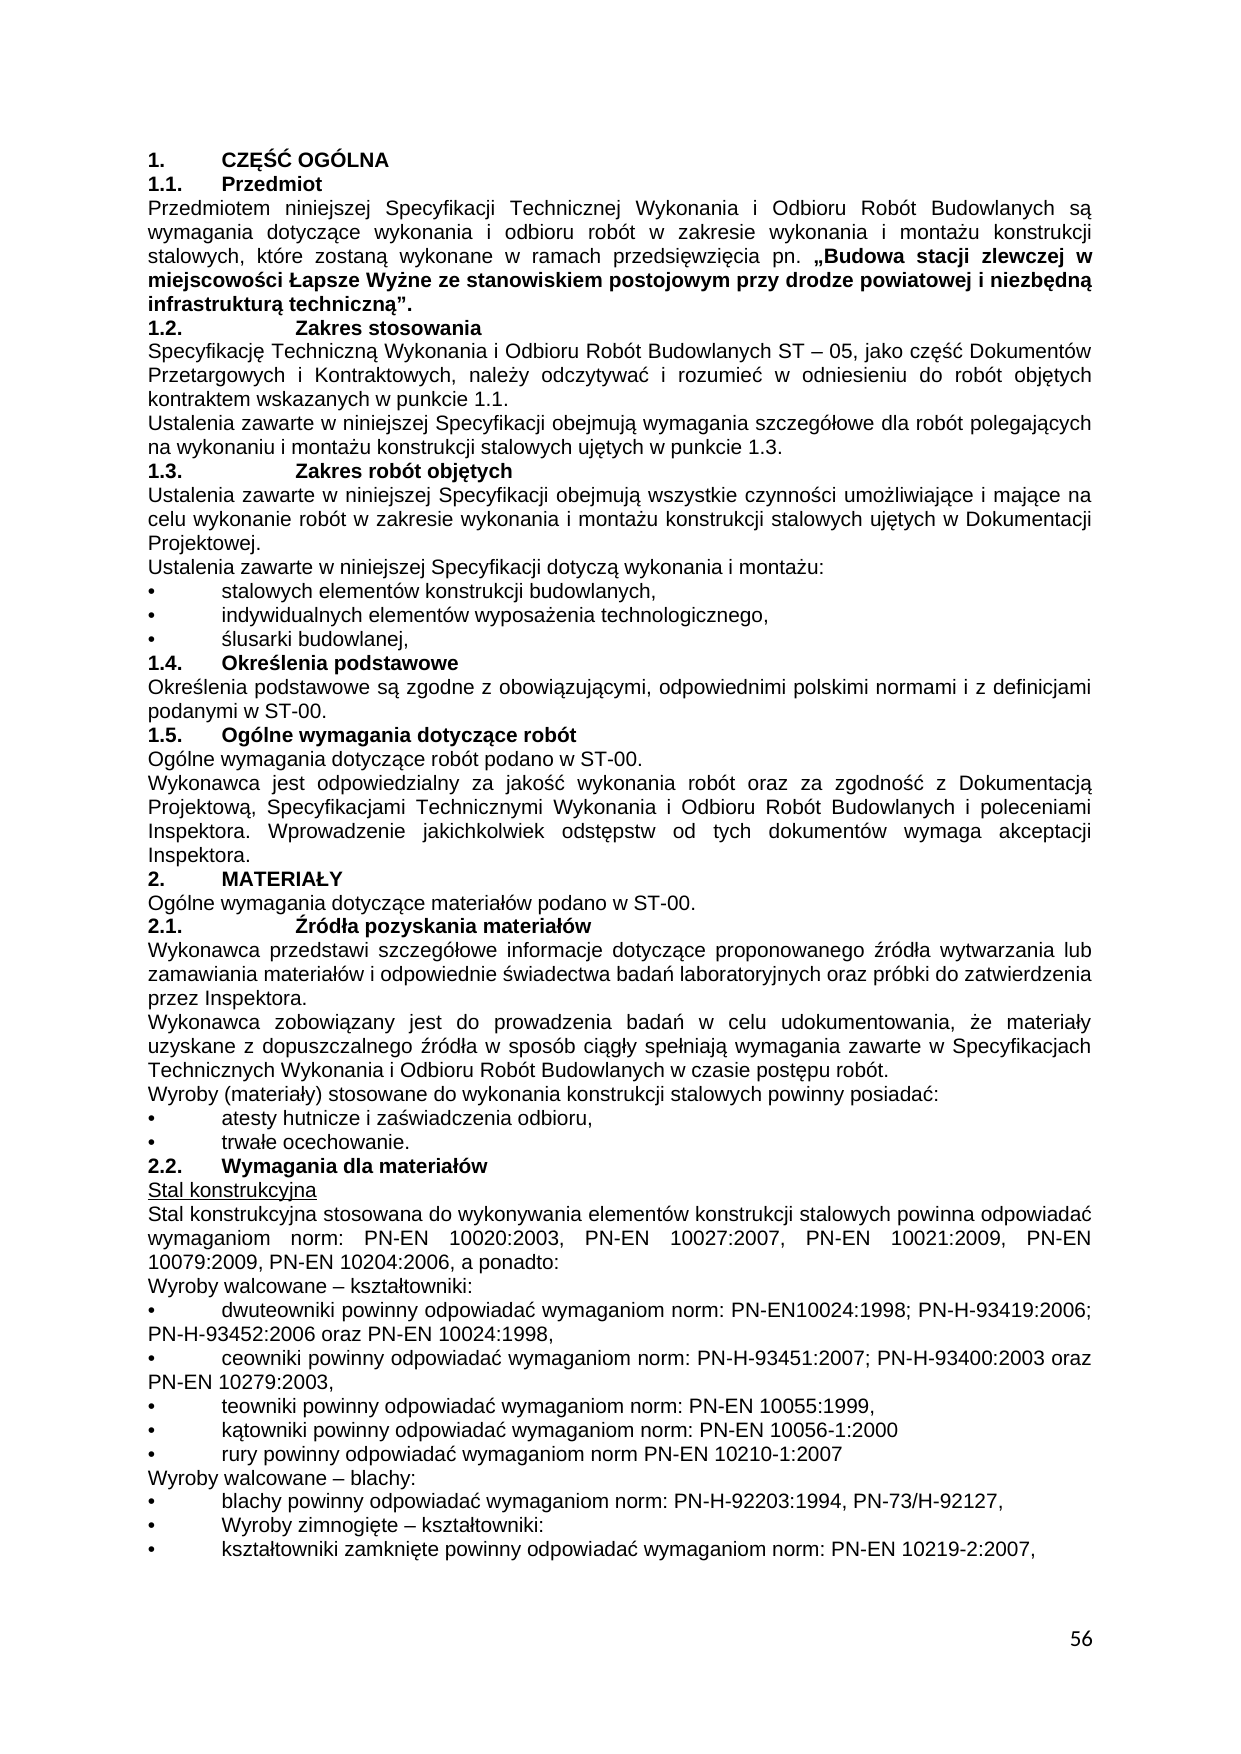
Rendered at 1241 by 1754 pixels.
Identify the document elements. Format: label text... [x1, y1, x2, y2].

text Specyfikację Techniczną Wykonania i Odbioru Robót Budowlanych ST – 05, jako część Dokumentów Przetargowych i Kontraktowych, należy odczytywać i rozumieć w odniesieniu do robót objętych kontraktem wskazanych w punkcie 1.1. [148, 339, 1093, 411]
text Wyroby walcowane – blachy: [148, 1465, 1093, 1489]
text • Wyroby zimnogięte – kształtowniki: [148, 1513, 1093, 1537]
text • kształtowniki zamknięte powinny odpowiadać wymaganiom norm: PN-EN 10219-2:2007, [148, 1537, 1093, 1561]
text Stal konstrukcyjna stosowana do wykonywania elementów konstrukcji stalowych powinna odpowiadać wymaganiom norm: PN-EN 10020:2003, PN-EN 10027:2007, PN-EN 10021:2009, PN-EN 10079:2009, PN-EN 10204:2006, a ponadto: [148, 1202, 1093, 1274]
text Wyroby (materiały) stosowane do wykonania konstrukcji stalowych powinny posiadać: [148, 1082, 1093, 1106]
text 1. CZĘŚĆ OGÓLNA [148, 148, 1093, 172]
text Ustalenia zawarte w niniejszej Specyfikacji dotyczą wykonania i montażu: [148, 555, 1093, 579]
text 2. MATERIAŁY [148, 866, 1093, 890]
text Ustalenia zawarte w niniejszej Specyfikacji obejmują wszystkie czynności umożliwiające i mające na celu wykonanie robót w zakresie wykonania i montażu konstrukcji stalowych ujętych w Dokumentacji Projektowej. [148, 483, 1093, 555]
text 2.1. Źródła pozyskania materiałów [148, 914, 1093, 938]
text • kątowniki powinny odpowiadać wymaganiom norm: PN-EN 10056-1:2000 [148, 1417, 1093, 1441]
text Wyroby walcowane – kształtowniki: [148, 1274, 1093, 1298]
text Stal konstrukcyjna [148, 1178, 1093, 1202]
text • trwałe ocechowanie. [148, 1130, 1093, 1154]
text 1.5. Ogólne wymagania dotyczące robót [148, 723, 1093, 747]
text • dwuteowniki powinny odpowiadać wymaganiom norm: PN-EN10024:1998; PN-H-93419:2006; PN-H-93452:2006 oraz PN-EN 10024:1998, [148, 1298, 1093, 1346]
text • atesty hutnicze i zaświadczenia odbioru, [148, 1106, 1093, 1130]
text • indywidualnych elementów wyposażenia technologicznego, [148, 603, 1093, 627]
text 1.3. Zakres robót objętych [148, 459, 1093, 483]
text Ogólne wymagania dotyczące materiałów podano w ST-00. [148, 890, 1093, 914]
text • blachy powinny odpowiadać wymaganiom norm: PN-H-92203:1994, PN-73/H-92127, [148, 1489, 1093, 1513]
text Wykonawca przedstawi szczegółowe informacje dotyczące proponowanego źródła wytwarzania lub zamawiania materiałów i odpowiednie świadectwa badań laboratoryjnych oraz próbki do zatwierdzenia przez Inspektora. [148, 938, 1093, 1010]
text 1.2. Zakres stosowania [148, 315, 1093, 339]
text Przedmiotem niniejszej Specyfikacji Technicznej Wykonania i Odbioru Robót Budowlanych są wymagania dotyczące wykonania i odbioru robót w zakresie wykonania i montażu konstrukcji stalowych, które zostaną wykonane w ramach przedsięwzięcia pn. „Budowa stacji zlewczej w miejscowości Łapsze Wyżne ze stanowiskiem postojowym przy drodze powiatowej i niezbędną infrastrukturą techniczną”. [148, 196, 1093, 315]
text • stalowych elementów konstrukcji budowlanych, [148, 579, 1093, 603]
text Wykonawca jest odpowiedzialny za jakość wykonania robót oraz za zgodność z Dokumentacją Projektową, Specyfikacjami Technicznymi Wykonania i Odbioru Robót Budowlanych i poleceniami Inspektora. Wprowadzenie jakichkolwiek odstępstw od tych dokumentów wymaga akceptacji Inspektora. [148, 771, 1093, 866]
text 2.2. Wymagania dla materiałów [148, 1154, 1093, 1178]
text 1.1. Przedmiot [148, 172, 1093, 196]
text Określenia podstawowe są zgodne z obowiązującymi, odpowiednimi polskimi normami i z definicjami podanymi w ST-00. [148, 675, 1093, 723]
text • ceowniki powinny odpowiadać wymaganiom norm: PN-H-93451:2007; PN-H-93400:2003 oraz PN-EN 10279:2003, [148, 1346, 1093, 1393]
text Ogólne wymagania dotyczące robót podano w ST-00. [148, 747, 1093, 771]
text • teowniki powinny odpowiadać wymaganiom norm: PN-EN 10055:1999, [148, 1393, 1093, 1417]
text Wykonawca zobowiązany jest do prowadzenia badań w celu udokumentowania, że materiały uzyskane z dopuszczalnego źródła w sposób ciągły spełniają wymagania zawarte w Specyfikacjach Technicznych Wykonania i Odbioru Robót Budowlanych w czasie postępu robót. [148, 1010, 1093, 1082]
text 1.4. Określenia podstawowe [148, 651, 1093, 675]
text • rury powinny odpowiadać wymaganiom norm PN-EN 10210-1:2007 [148, 1441, 1093, 1465]
text Ustalenia zawarte w niniejszej Specyfikacji obejmują wymagania szczegółowe dla robót polegających na wykonaniu i montażu konstrukcji stalowych ujętych w punkcie 1.3. [148, 411, 1093, 459]
text • ślusarki budowlanej, [148, 627, 1093, 651]
